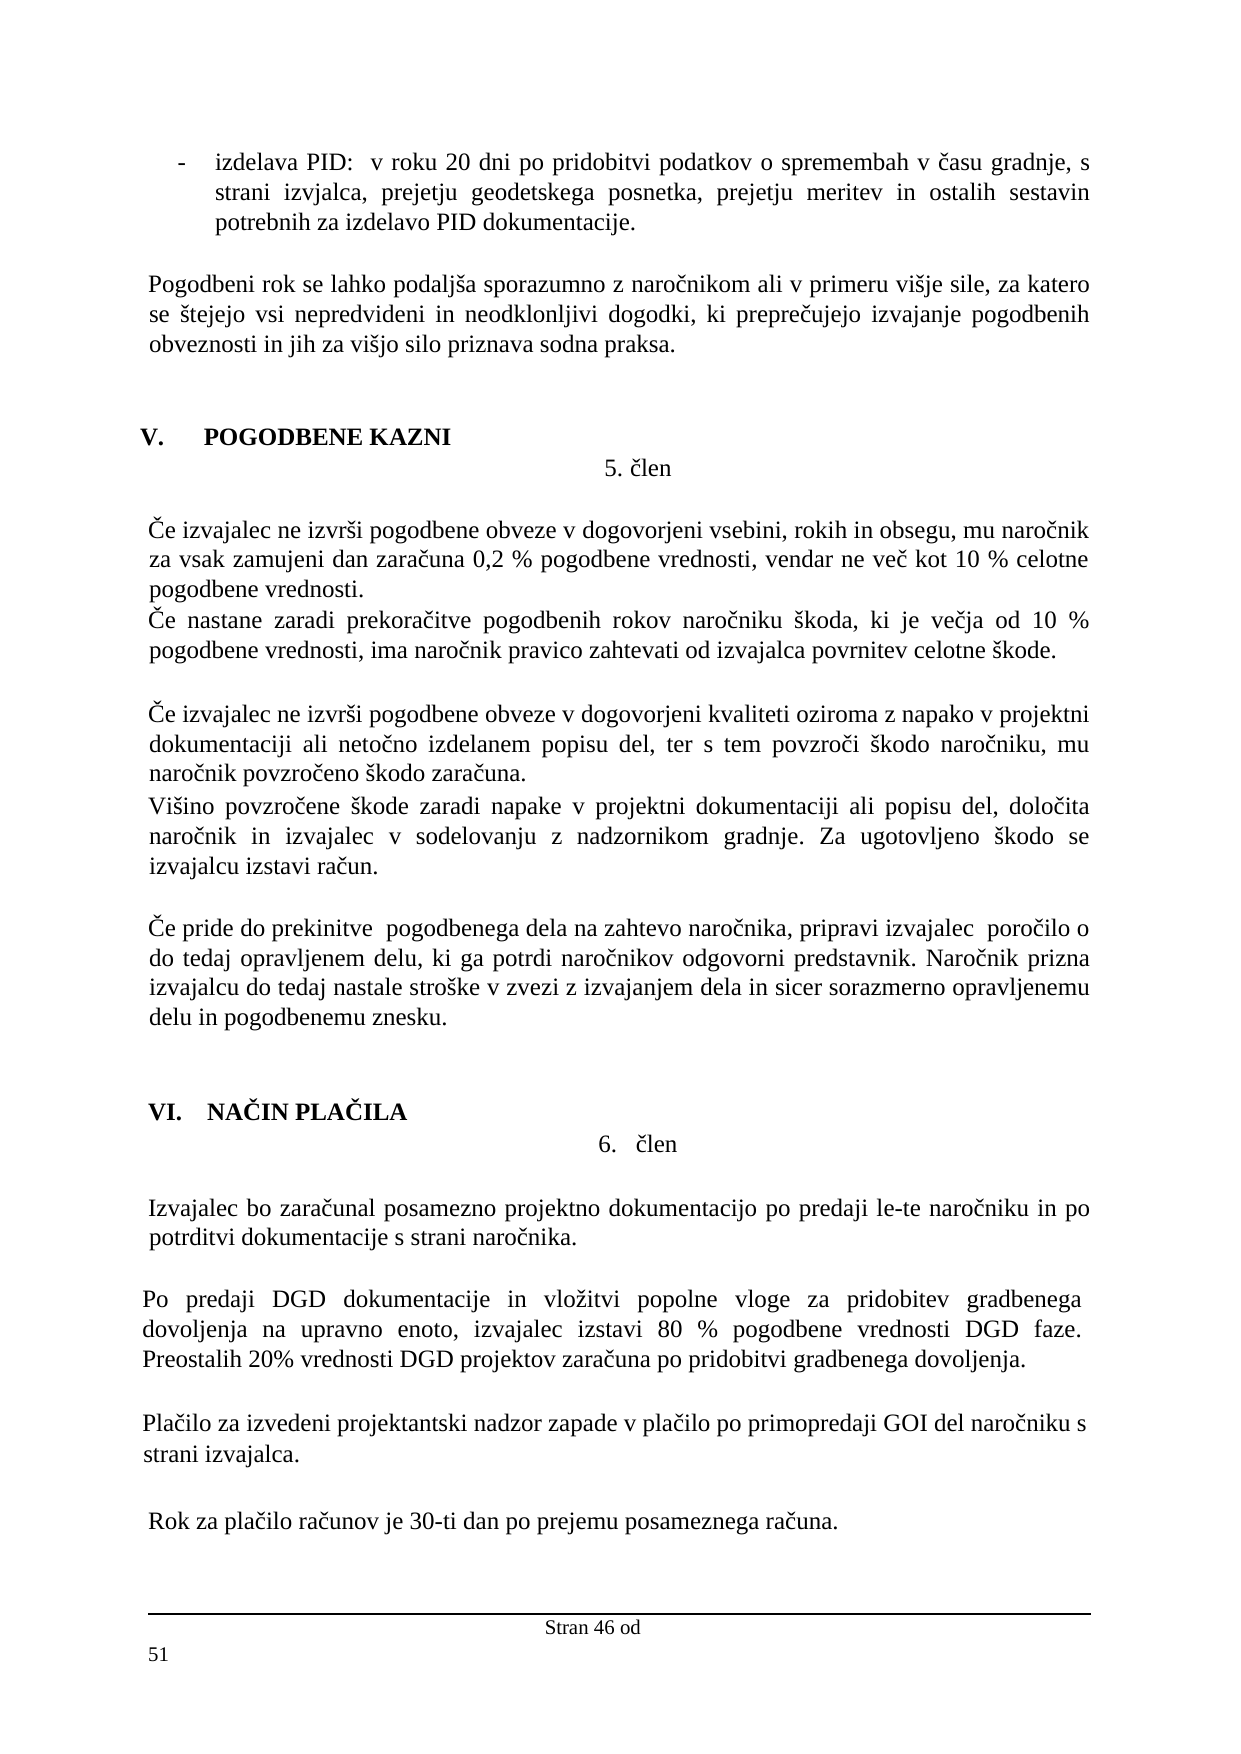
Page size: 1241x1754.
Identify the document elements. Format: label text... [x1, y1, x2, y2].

text Po predaji DGD dokumentacije in vložitvi popolne vloge za pridobitev gradbenega dovoljenja na upravno enoto, izvajalec izstavi 80 % pogodbene vrednosti DGD faze. Preostalih 20% vrednosti DGD projektov zaračuna po pridobitvi gradbenega dovoljenja. [142, 1284, 1083, 1373]
text Rok za plačilo računov je 30-ti dan po prejemu posameznega računa. [148, 1506, 1091, 1534]
text Pogodbeni rok se lahko podaljša sporazumno z naročnikom ali v primeru višje sile, za katero se štejejo vsi nepredvideni in neodklonljivi dogodki, ki preprečujejo izvajanje pogodbenih obveznosti in jih za višjo silo priznava sodna praksa. [148, 269, 1091, 358]
text V. POGODBENE KAZNI [140, 422, 1091, 451]
text Če nastane zaradi prekoračitve pogodbenih rokov naročniku škoda, ki je večja od 10 % pogodbene vrednosti, ima naročnik pravico zahtevati od izvajalca povrnitev celotne škode. [148, 605, 1091, 663]
text Višino povzročene škode zaradi napake v projektni dokumentaciji ali popisu del, določita naročnik in izvajalec v sodelovanju z nadzornikom gradnje. Za ugotovljeno škodo se izvajalcu izstavi račun. [148, 791, 1091, 880]
text Če izvajalec ne izvrši pogodbene obveze v dogovorjeni kvaliteti oziroma z napako v projektni dokumentaciji ali netočno izdelanem popisu del, ter s tem povzroči škodo naročniku, mu naročnik povzročeno škodo zaračuna. [148, 699, 1091, 787]
text Plačilo za izvedeni projektantski nadzor zapade v plačilo po primopredaji GOI del naročniku s strani izvajalca. [142, 1408, 1091, 1468]
text 5. člen [185, 453, 1091, 482]
text Če pride do prekinitve pogodbenega dela na zahtevo naročnika, pripravi izvajalec poročilo o do tedaj opravljenem delu, ki ga potrdi naročnikov odgovorni predstavnik. Naročnik prizna izvajalcu do tedaj nastale stroške v zvezi z izvajanjem dela in sicer sorazmerno opravljenemu delu in pogodbenemu znesku. [148, 913, 1091, 1031]
list izdelava PID: v roku 20 dni po pridobitvi podatkov o spremembah v času gradnje, s strani izvjalca, prejetju geodetskega posnetka, prejetju meritev in ostalih sestavin potrebnih za izdelavo PID dokumentacije. [177, 147, 1091, 236]
text Če izvajalec ne izvrši pogodbene obveze v dogovorjeni vsebini, rokih in obsegu, mu naročnik za vsak zamujeni dan zaračuna 0,2 % pogodbene vrednosti, vendar ne več kot 10 % celotne pogodbene vrednosti. [148, 515, 1091, 603]
text Izvajalec bo zaračunal posamezno projektno dokumentacijo po predaji le-te naročniku in po potrditvi dokumentacije s strani naročnika. [148, 1193, 1091, 1251]
list NAČIN PLAČILA [148, 1097, 1091, 1126]
list člen [185, 1129, 1091, 1157]
